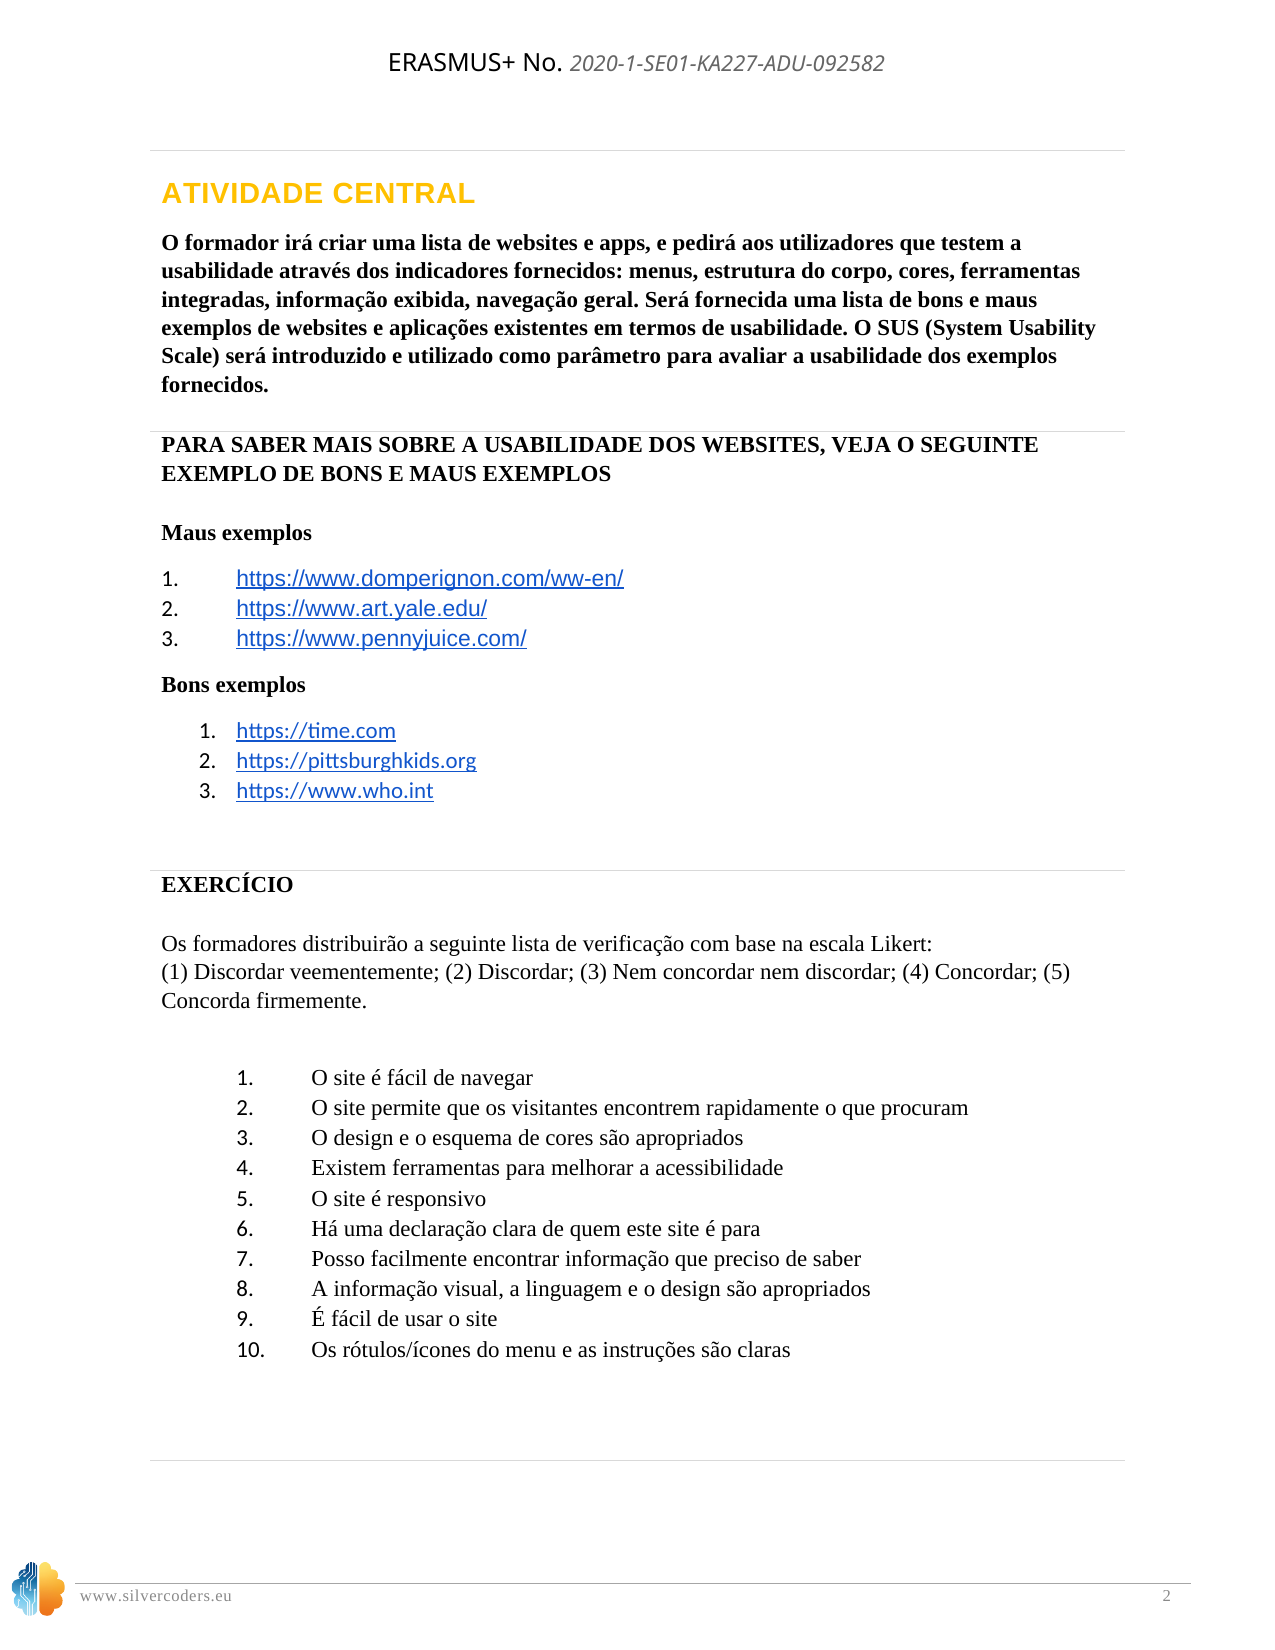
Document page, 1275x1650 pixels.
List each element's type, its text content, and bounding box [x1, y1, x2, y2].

picture [11, 1562, 65, 1616]
table_header Atividade central O formador irá criar uma lista de websites e apps, e pedirá aos utilizadores que testem a usabilidade através dos indicadores fornecidos: menus, estrutura do corpo, cores, ferramentas integradas, informação exibida, navegação geral. Será fornecida uma lista de bons e maus exemplos de websites e aplicações existentes em termos de usabilidade. O SUS (System Usability Scale) será introduzido e utilizado como parâmetro para avaliar a usabilidade dos exemplos fornecidos. [150, 151, 1125, 431]
table_cell PARA SABER MAIS SOBRE A USABILIDADE DOS WEBSITES, VEJA O SEGUINTE EXEMPLO DE BONS E MAUS EXEMPLOS Maus exemplos https://www.domperignon.com/ww-en/ https://www.art.yale.edu/ https://www.pennyjuice.com/ Bons exemplos https://time.com https://pittsburghkids.org https://www.who.int [150, 432, 1125, 870]
table_cell EXERCÍCIO Os formadores distribuirão a seguinte lista de verificação com base na escala Likert: (1) Discordar veementemente; (2) Discordar; (3) Nem concordar nem discordar; (4) Concordar; (5) Concorda firmemente. O site é fácil de navegar O site permite que os visitantes encontrem rapidamente o que procuram O design e o esquema de cores são apropriados Existem ferramentas para melhorar a acessibilidade O site é responsivo Há uma declaração clara de quem este site é para Posso facilmente encontrar informação que preciso de saber A informação visual, a linguagem e o design são apropriados É fácil de usar o site Os rótulos/ícones do menu e as instruções são claras [150, 871, 1125, 1459]
